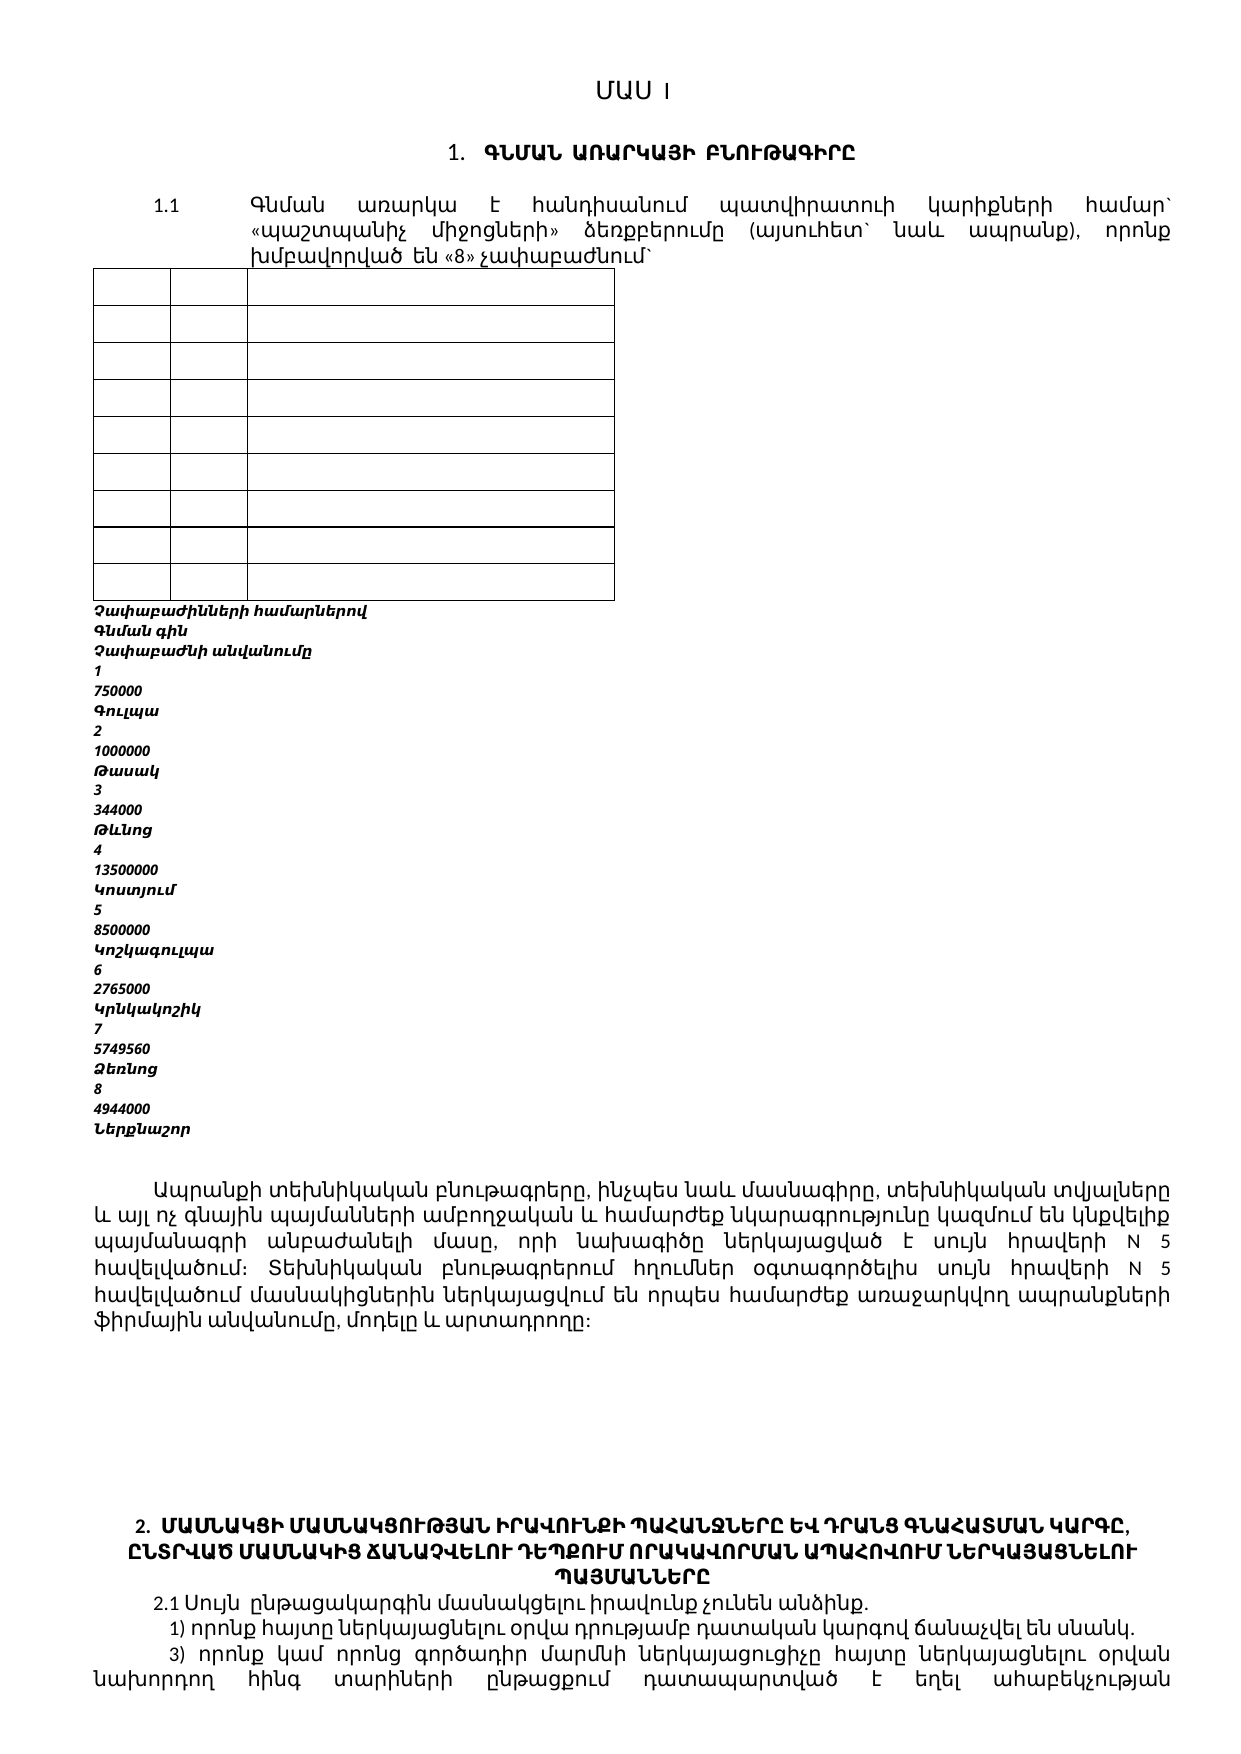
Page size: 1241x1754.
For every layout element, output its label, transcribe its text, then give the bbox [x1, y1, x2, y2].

text 2.1 Սույն ընթացակարգին մասնակցելու իրավունք չունեն անձինք. [94, 1590, 1171, 1615]
list ԳՆՄԱՆ ԱՌԱՐԿԱՅԻ ԲՆՈՒԹԱԳԻՐԸ [131, 136, 1171, 167]
text ՄԱՍ I [94, 75, 1171, 106]
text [94, 1641, 1171, 1692]
text 1) որոնք հայտը ներկայացնելու օրվա դրությամբ դատական կարգով ճանաչվել են սնանկ. [94, 1615, 1171, 1641]
text Ապրանքի տեխնիկական բնութագրերը, ինչպես նաև մասնագիրը, տեխնիկական տվյալները և այլ ոչ գնային պայմանների ամբողջական և համարժեք նկարագրությունը կազմում են կնքվելիք պայմանագրի անբաժանելի մասը, որի նախագիծը ներկայացված է սույն հրավերի N 5 հավելվածում։ Տեխնիկական բնութագրերում հղումներ օգտագործելիս սույն հրավերի N 5 հավելվածում մասնակիցներին ներկայացվում են որպես համարժեք առաջարկվող ապրանքների ֆիրմային անվանումը, մոդելը և արտադրողը: [94, 1177, 1171, 1333]
subtitle Գնման առարկա է հանդիսանում պատվիրատուի կարիքների համար` «պաշտպանիչ միջոցների» ձեռքբերումը (այսուհետ` նաև ապրանք), որոնք խմբավորված են «8» չափաբաժնում` [153, 192, 1171, 268]
text 2. ՄԱՍՆԱԿՑԻ ՄԱՍՆԱԿՑՈՒԹՅԱՆ ԻՐԱՎՈՒՆՔԻ ՊԱՀԱՆՋՆԵՐԸ ԵՎ ԴՐԱՆՑ ԳՆԱՀԱՏՄԱՆ ԿԱՐԳԸ, ԸՆՏՐՎԱԾ ՄԱՍՆԱԿԻՑ ՃԱՆԱՉՎԵԼՈՒ ԴԵՊՔՈՒՄ ՈՐԱԿԱՎՈՐՄԱՆ ԱՊԱՀՈՎՈՒՄ ՆԵՐԿԱՅԱՑՆԵԼՈՒ ՊԱՅՄԱՆՆԵՐԸ [94, 1514, 1171, 1590]
